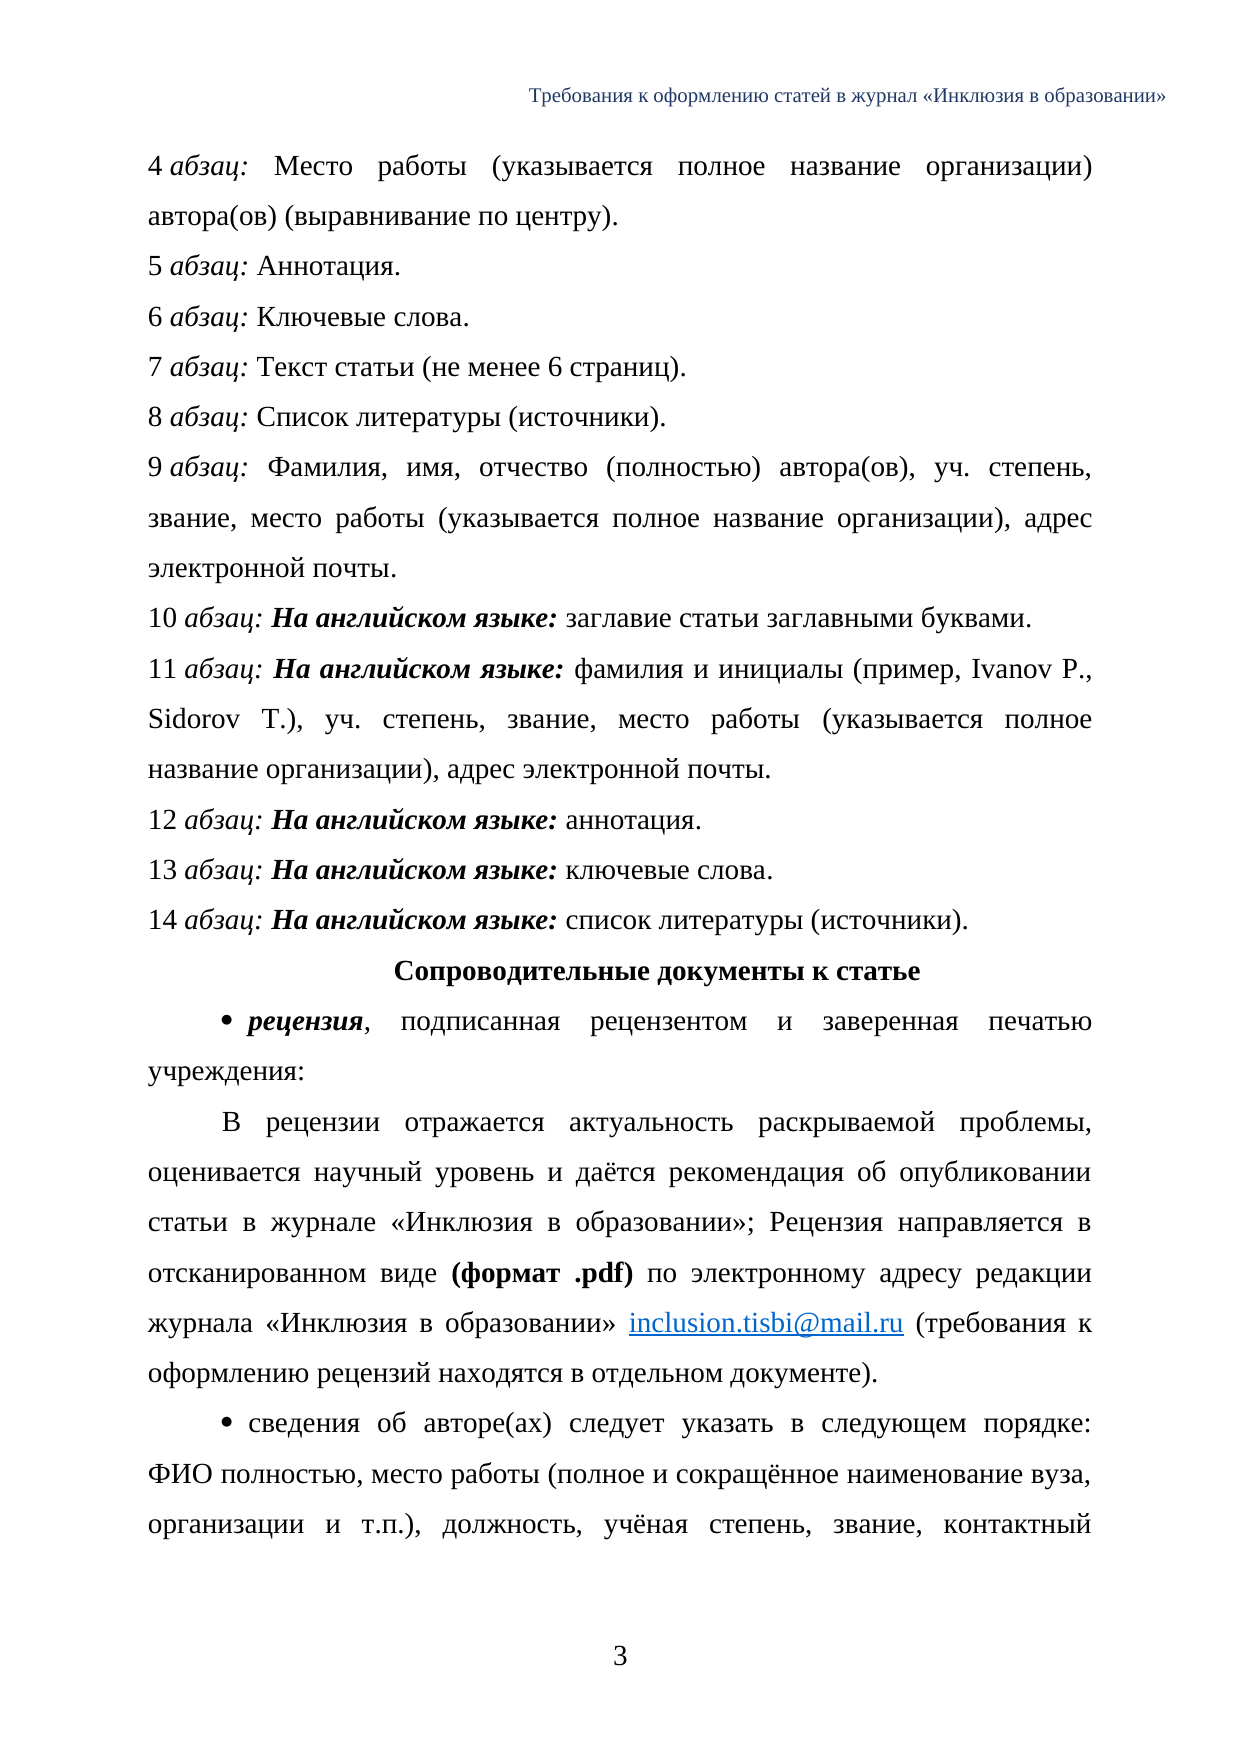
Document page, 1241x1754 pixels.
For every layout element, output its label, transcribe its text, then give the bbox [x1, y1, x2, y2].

text Сопроводительные документы к статье [148, 953, 1092, 986]
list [148, 1406, 1092, 1540]
list рецензия, подписанная рецензентом и заверенная печатью учреждения: [148, 1003, 1092, 1087]
list абзац: Ключевые слова. [148, 299, 1092, 332]
text В рецензии отражается актуальность раскрываемой проблемы, оценивается научный уровень и даётся рекомендация об опубликовании статьи в журнале «Инклюзия в образовании»; Рецензия направляется в отсканированном виде (формат .pdf) по электронному адресу редакции журнала «Инклюзия в образовании» inclusion.tisbi@mail.ru (требования к оформлению рецензий находятся в отдельном документе). [148, 1104, 1092, 1389]
list абзац: На английском языке: фамилия и инициалы (пример, Ivanov P., Sidorov Т.), уч. степень, звание, место работы (указывается полное название организации), адрес электронной почты. [148, 651, 1092, 785]
list абзац: На английском языке: заглавие статьи заглавными буквами. [148, 601, 1092, 634]
list абзац: Аннотация. [148, 248, 1092, 282]
list абзац: Фамилия, имя, отчество (полностью) автора(ов), уч. степень, звание, место работы (указывается полное название организации), адрес электронной почты. [148, 449, 1092, 584]
list абзац: Список литературы (источники). [148, 399, 1092, 433]
list абзац: На английском языке: аннотация. [148, 802, 1092, 835]
list абзац: На английском языке: список литературы (источники). [148, 902, 1092, 936]
list абзац: Место работы (указывается полное название организации) автора(ов) (выравнивание по центру). [148, 148, 1092, 232]
list абзац: Текст статьи (не менее 6 страниц). [148, 349, 1092, 382]
list абзац: На английском языке: ключевые слова. [148, 852, 1092, 886]
